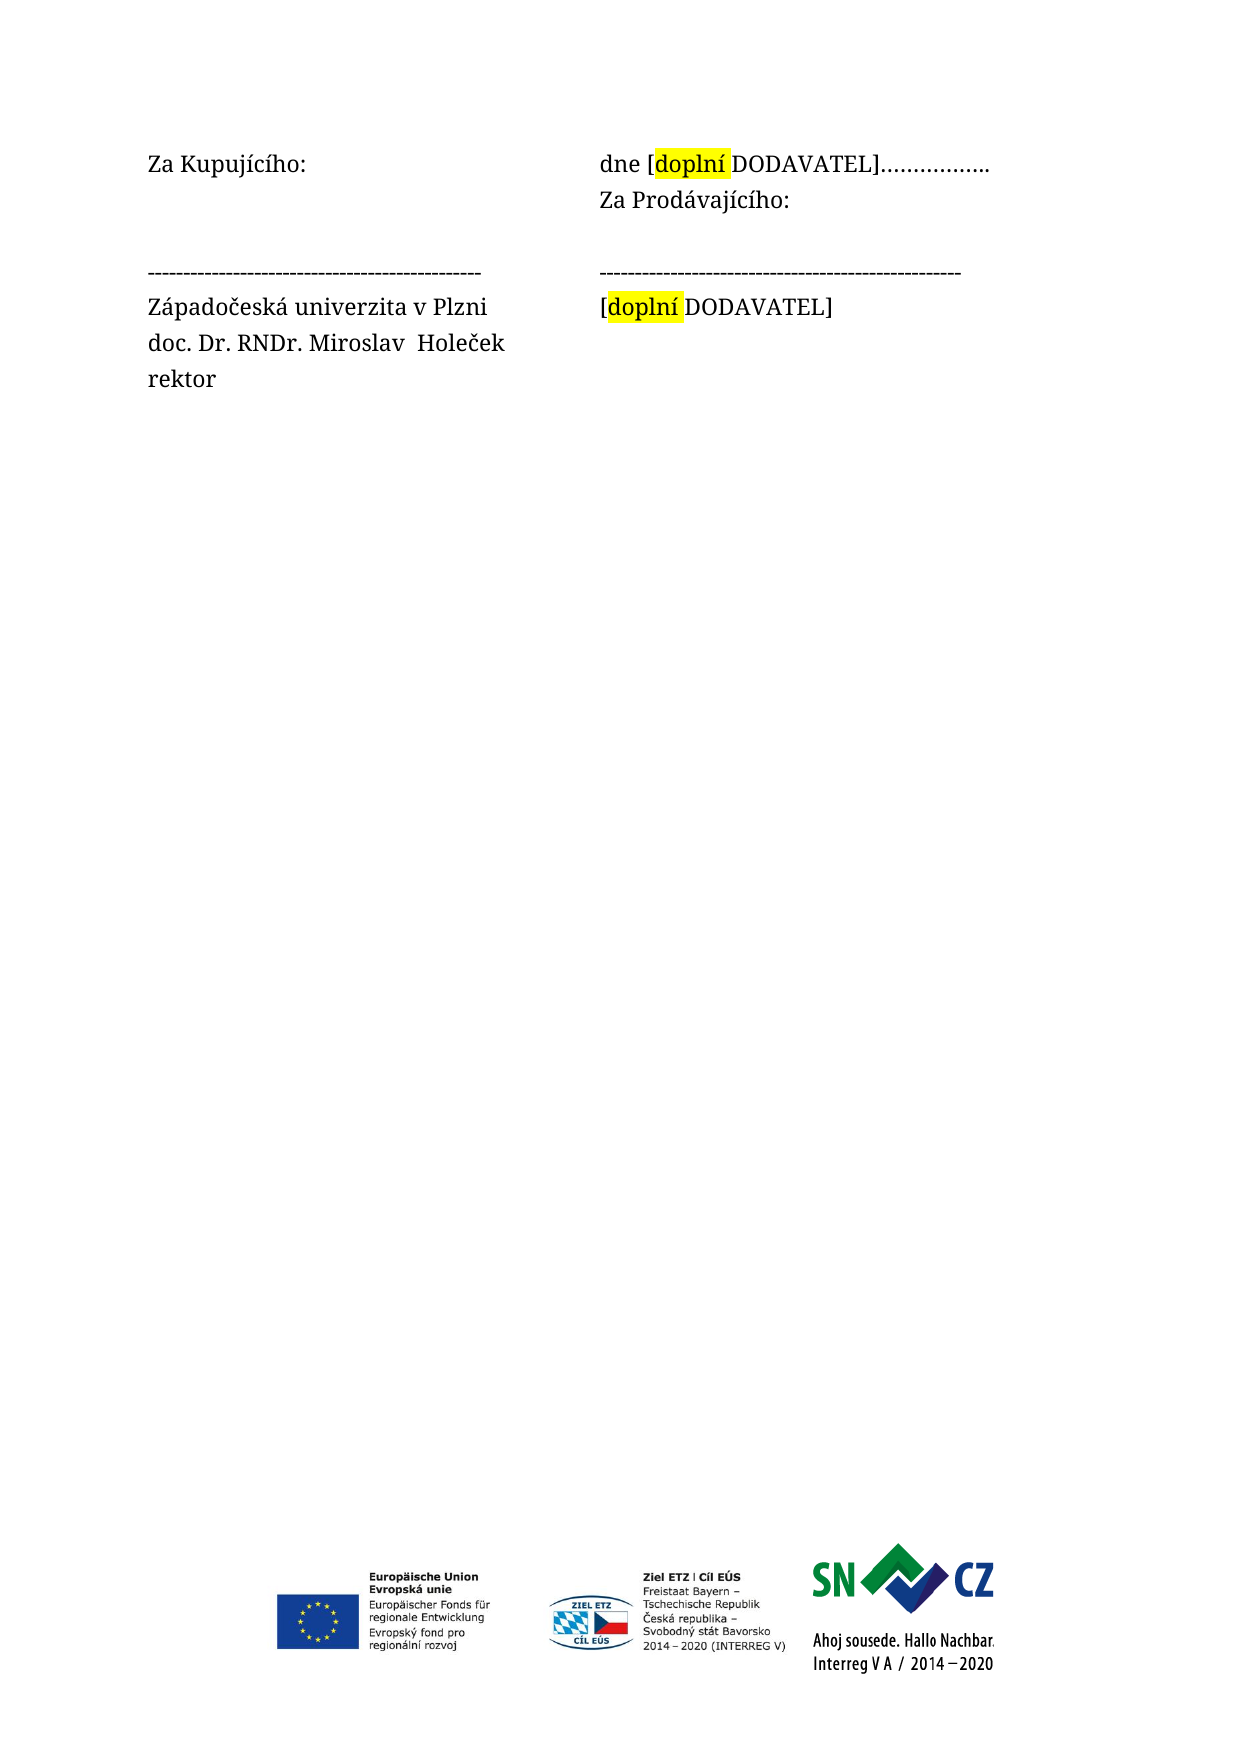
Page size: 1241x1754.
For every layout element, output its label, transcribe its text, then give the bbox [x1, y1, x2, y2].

picture [246, 1543, 994, 1681]
